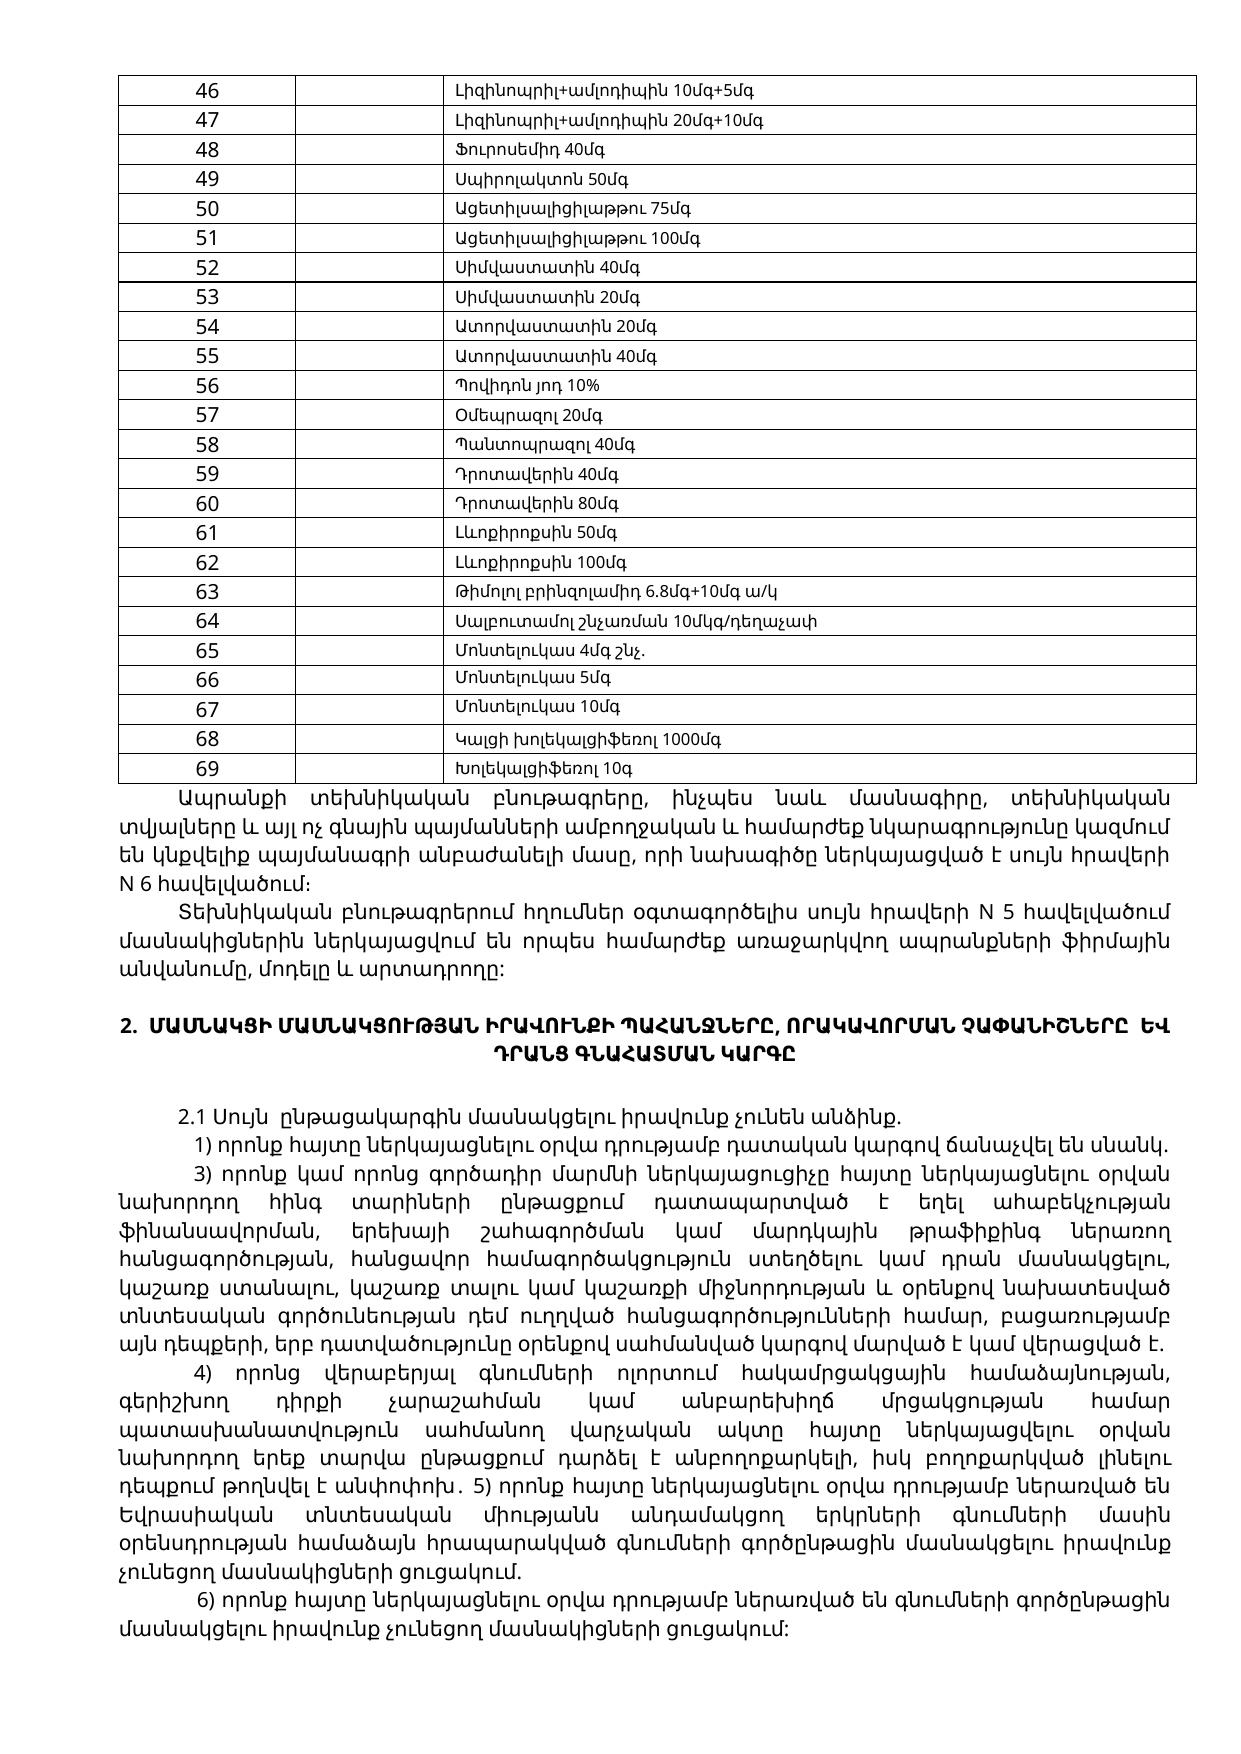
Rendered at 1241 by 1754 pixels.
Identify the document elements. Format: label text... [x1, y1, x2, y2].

table_cell Մոնտելուկաս 5մգ [444, 666, 1196, 694]
table_cell 63 [119, 577, 295, 606]
table_cell Լևոքիրոքսին 50մգ [444, 518, 1196, 547]
table_cell Ացետիլսալիցիլաթթու 75մգ [444, 194, 1196, 222]
table_cell Մոնտելուկաս 4մգ շնչ. [444, 636, 1196, 664]
table_cell Պովիդոն յոդ 10% [444, 371, 1196, 399]
table_cell [296, 312, 443, 340]
table_cell 54 [119, 312, 295, 340]
table_cell Կալցի խոլեկալցիֆեռոլ 1000մգ [444, 725, 1196, 753]
table_cell [296, 106, 443, 134]
table_cell Լևոքիրոքսին 100մգ [444, 548, 1196, 576]
text 2. ՄԱՍՆԱԿՑԻ ՄԱՍՆԱԿՑՈՒԹՅԱՆ ԻՐԱՎՈՒՆՔԻ ՊԱՀԱՆՋՆԵՐԸ, ՈՐԱԿԱՎՈՐՄԱՆ ՉԱՓԱՆԻՇՆԵՐԸ ԵՎ ԴՐԱՆՑ ԳՆԱՀԱՏՄԱՆ ԿԱՐԳԸ [118, 1011, 1171, 1068]
table_cell [296, 725, 443, 753]
table_cell [296, 695, 443, 723]
table_cell [296, 459, 443, 488]
text 6) որոնք հայտը ներկայացնելու օրվա դրությամբ ներառված են գնումների գործընթացին մասնակցելու իրավունք չունեցող մասնակիցների ցուցակում: [118, 1585, 1171, 1642]
text Տեխնիկական բնութագրերում հղումներ օգտագործելիս սույն հրավերի N 5 հավելվածում մասնակիցներին ներկայացվում են որպես համարժեք առաջարկվող ապրանքների ֆիրմային անվանումը, մոդելը և արտադրողը: [118, 897, 1171, 983]
table_cell 68 [119, 725, 295, 753]
table_cell Օմեպրազոլ 20մգ [444, 400, 1196, 429]
table_cell [296, 76, 443, 104]
table_cell [296, 754, 443, 782]
text 1) որոնք հայտը ներկայացնելու օրվա դրությամբ դատական կարգով ճանաչվել են սնանկ. [118, 1130, 1171, 1159]
table_cell 52 [119, 253, 295, 281]
table_cell [296, 636, 443, 664]
table_cell 50 [119, 194, 295, 222]
table_cell 48 [119, 135, 295, 163]
table_cell Խոլեկալցիֆեռոլ 10գ [444, 754, 1196, 782]
table_cell Ատորվաստատին 20մգ [444, 312, 1196, 340]
table_cell 60 [119, 489, 295, 517]
table_cell 59 [119, 459, 295, 488]
table_cell Սալբուտամոլ շնչառման 10մկգ/դեղաչափ [444, 607, 1196, 635]
text 3) որոնք կամ որոնց գործադիր մարմնի ներկայացուցիչը հայտը ներկայացնելու օրվան նախորդող հինգ տարիների ընթացքում դատապարտված է եղել ահաբեկչության ֆինանսավորման, երեխայի շահագործման կամ մարդկային թրաֆիքինգ ներառող հանցագործության, հանցավոր համագործակցություն ստեղծելու կամ դրան մասնակցելու, կաշառք ստանալու, կաշառք տալու կամ կաշառքի միջնորդության և օրենքով նախատեսված տնտեսական գործունեության դեմ ուղղված հանցագործությունների համար, բացառությամբ այն դեպքերի, երբ դատվածությունը օրենքով սահմանված կարգով մարված է կամ վերացված է. [118, 1159, 1171, 1358]
table_cell [296, 194, 443, 222]
table_cell [296, 135, 443, 163]
table_cell [296, 253, 443, 281]
table_cell [296, 224, 443, 252]
table_cell [296, 371, 443, 399]
table_cell [296, 341, 443, 370]
table_cell [296, 548, 443, 576]
table_cell Սպիրոլակտոն 50մգ [444, 165, 1196, 193]
table_cell Սիմվաստատին 40մգ [444, 253, 1196, 281]
table_cell 61 [119, 518, 295, 547]
table_cell [296, 577, 443, 606]
table_cell [296, 489, 443, 517]
table_cell 67 [119, 695, 295, 723]
table_cell [296, 165, 443, 193]
table_cell Թիմոլոլ բրինզոլամիդ 6.8մգ+10մգ ա/կ [444, 577, 1196, 606]
table_cell [296, 518, 443, 547]
table_cell Դրոտավերին 40մգ [444, 459, 1196, 488]
table_cell Ացետիլսալիցիլաթթու 100մգ [444, 224, 1196, 252]
table_cell [296, 430, 443, 458]
table_cell Պանտոպրազոլ 40մգ [444, 430, 1196, 458]
table_cell 51 [119, 224, 295, 252]
table_cell 58 [119, 430, 295, 458]
table_cell 65 [119, 636, 295, 664]
text 4) որոնց վերաբերյալ գնումների ոլորտում հակամրցակցային համաձայնության, գերիշխող դիրքի չարաշահման կամ անբարեխիղճ մրցակցության համար պատասխանատվություն սահմանող վարչական ակտը հայտը ներկայացվելու օրվան նախորդող երեք տարվա ընթացքում դարձել է անբողոքարկելի, իսկ բողոքարկված լինելու դեպքում թողնվել է անփոփոխ․ 5) որոնք հայտը ներկայացնելու օրվա դրությամբ ներառված են Եվրասիական տնտեսական միությանն անդամակցող երկրների գնումների մասին օրենսդրության համաձայն հրապարակված գնումների գործընթացին մասնակցելու իրավունք չունեցող մասնակիցների ցուցակում. [118, 1358, 1171, 1585]
table_cell 47 [119, 106, 295, 134]
table_cell 66 [119, 666, 295, 694]
table_cell 57 [119, 400, 295, 429]
table_cell Լիզինոպրիլ+ամլոդիպին 10մգ+5մգ [444, 76, 1196, 104]
table_cell 55 [119, 341, 295, 370]
table_cell 46 [119, 76, 295, 104]
table_cell 53 [119, 283, 295, 311]
table_cell 62 [119, 548, 295, 576]
table_cell 69 [119, 754, 295, 782]
table_cell Մոնտելուկաս 10մգ [444, 695, 1196, 723]
text 2.1 Սույն ընթացակարգին մասնակցելու իրավունք չունեն անձինք. [118, 1102, 1171, 1130]
table_cell 56 [119, 371, 295, 399]
table_cell Ֆուրոսեմիդ 40մգ [444, 135, 1196, 163]
table_cell [296, 283, 443, 311]
table_cell Սիմվաստատին 20մգ [444, 283, 1196, 311]
table_cell 49 [119, 165, 295, 193]
table_cell 64 [119, 607, 295, 635]
table_cell [296, 400, 443, 429]
table_cell Լիզինոպրիլ+ամլոդիպին 20մգ+10մգ [444, 106, 1196, 134]
table_cell Դրոտավերին 80մգ [444, 489, 1196, 517]
table_cell Ատորվաստատին 40մգ [444, 341, 1196, 370]
text Ապրանքի տեխնիկական բնութագրերը, ինչպես նաև մասնագիրը, տեխնիկական տվյալները և այլ ոչ գնային պայմանների ամբողջական և համարժեք նկարագրությունը կազմում են կնքվելիք պայմանագրի անբաժանելի մասը, որի նախագիծը ներկայացված է սույն հրավերի N 6 հավելվածում։ [118, 784, 1171, 897]
table_cell [296, 607, 443, 635]
table_cell [296, 666, 443, 694]
